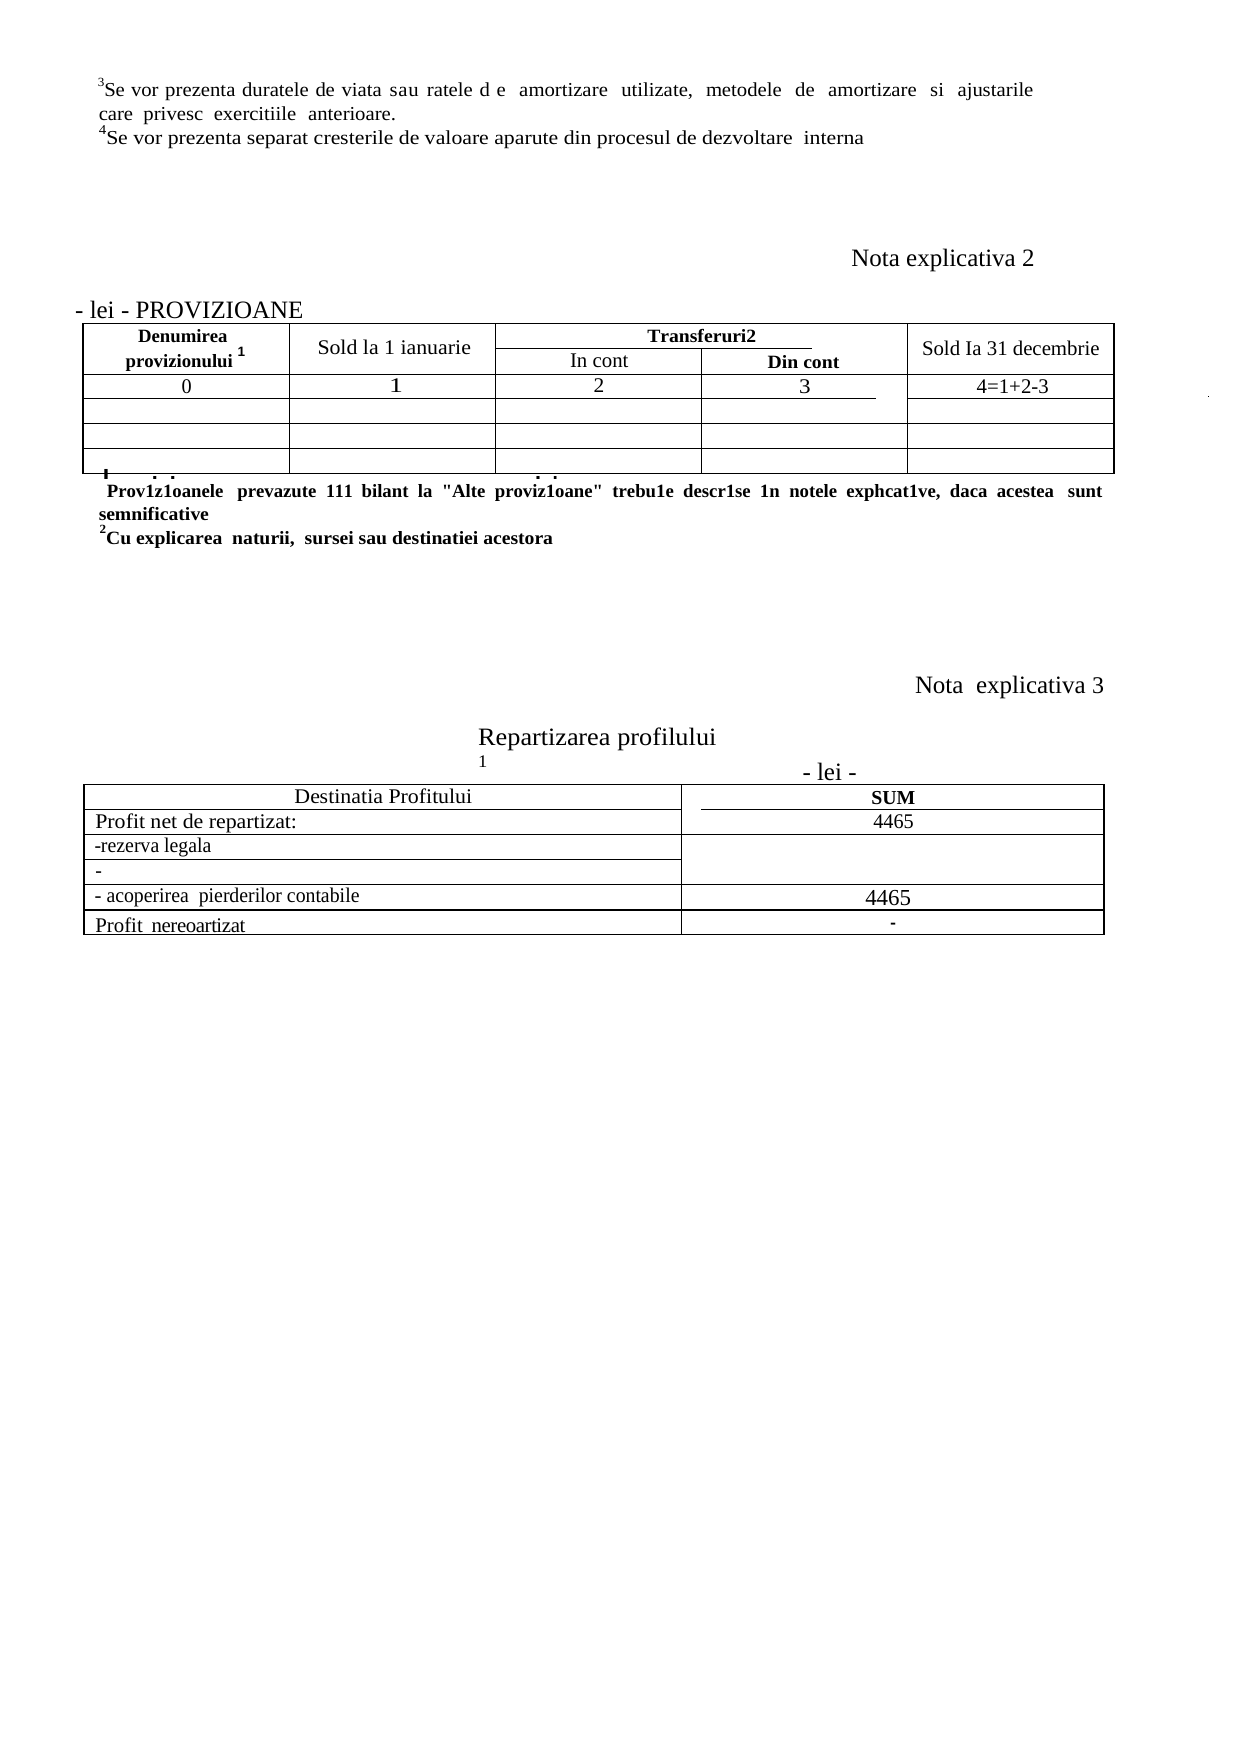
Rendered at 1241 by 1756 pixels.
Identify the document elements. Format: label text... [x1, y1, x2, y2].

text - lei - PROVIZIOANE [75, 295, 931, 324]
text - lei - [732, 757, 926, 784]
text Nota explicativa 3 [915, 670, 1165, 699]
text Repartizarea profilului 1 [478, 722, 730, 784]
text Nota explicativa 2 [75, 243, 1034, 272]
text Prov1z1oanele prevazute 111 bilant la "Alte proviz1oane" trebu1e descr1se 1n notele exphcat1ve, daca acestea sunt [107, 485, 1165, 501]
text 2Cu explicarea naturii, sursei sau destinatiei acestora [99, 525, 1165, 549]
text I . . . . [101, 459, 1165, 485]
text 4Se vor prezenta separat cresterile de valoare aparute din procesul de dezvoltare interna [98, 127, 1165, 148]
text semnificative [98, 503, 1165, 525]
text 3Se vor prezenta duratele de viata sau ratele d e amortizare utilizate, metodele de amortizare si ajustarile care privesc exercitiile anterioare. [98, 75, 1034, 125]
